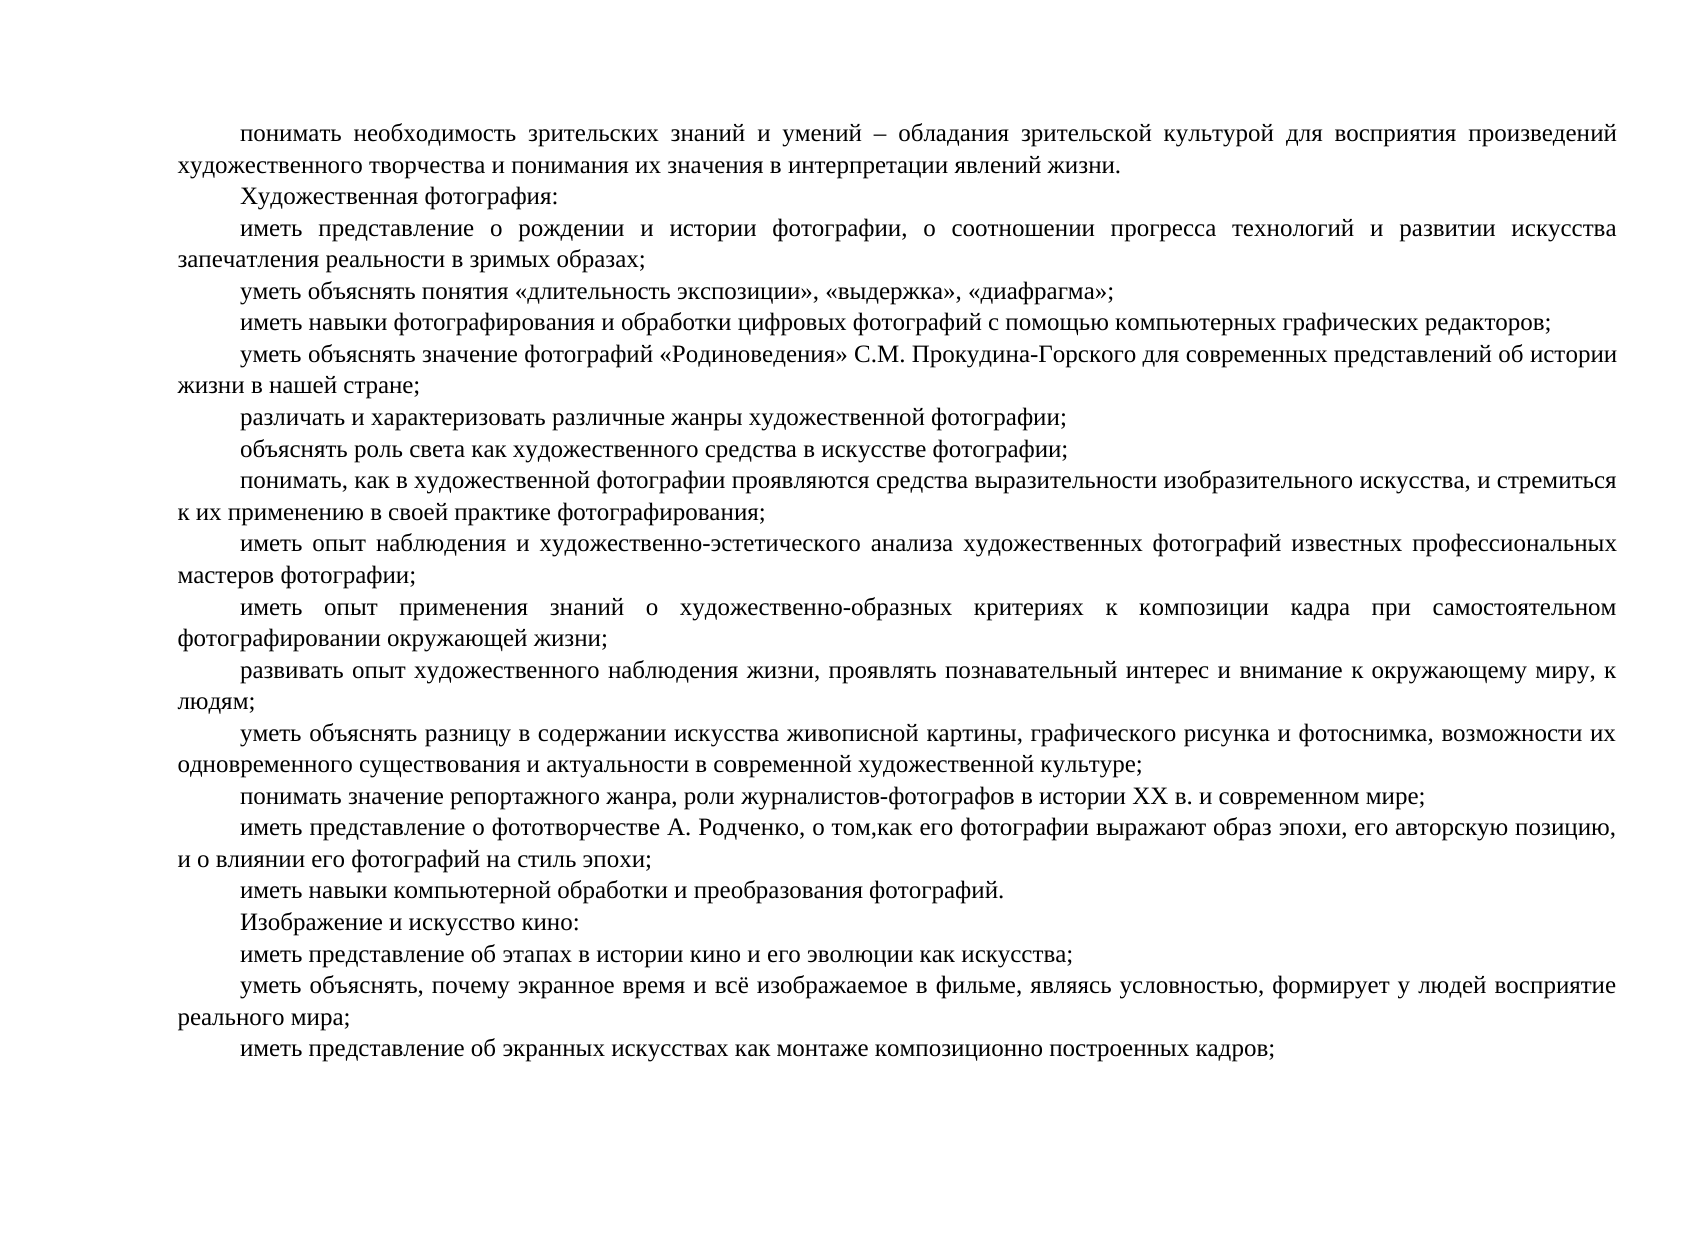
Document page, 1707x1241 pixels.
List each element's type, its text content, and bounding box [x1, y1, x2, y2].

text уметь объяснять значение фотографий «Родиноведения» С.М. Прокудина-Горского для современных представлений об истории жизни в нашей стране; [177, 339, 1618, 399]
text различать и характеризовать различные жанры художественной фотографии; [177, 402, 1618, 431]
text объяснять роль света как художественного средства в искусстве фотографии; [177, 434, 1618, 462]
text понимать, как в художественной фотографии проявляются средства выразительности изобразительного искусства, и стремиться к их применению в своей практике фотографирования; [177, 465, 1618, 526]
text иметь навыки фотографирования и обработки цифровых фотографий с помощью компьютерных графических редакторов; [177, 307, 1618, 336]
text иметь представление об этапах в истории кино и его эволюции как искусства; [177, 939, 1618, 967]
text иметь представление об экранных искусствах как монтаже композиционно построенных кадров; [177, 1033, 1618, 1062]
text Художественная фотография: [177, 181, 1618, 210]
text иметь представление о фототворчестве А. Родченко, о том,как его фотографии выражают образ эпохи, его авторскую позицию, и о влиянии его фотографий на стиль эпохи; [177, 812, 1618, 873]
text иметь представление о рождении и истории фотографии, о соотношении прогресса технологий и развитии искусства запечатления реальности в зримых образах; [177, 213, 1618, 273]
text развивать опыт художественного наблюдения жизни, проявлять познавательный интерес и внимание к окружающему миру, к людям; [177, 655, 1618, 715]
text Изображение и искусство кино: [177, 907, 1618, 936]
text уметь объяснять понятия «длительность экспозиции», «выдержка», «диафрагма»; [177, 276, 1618, 305]
text уметь объяснять разницу в содержании искусства живописной картины, графического рисунка и фотоснимка, возможности их одновременного существования и актуальности в современной художественной культуре; [177, 718, 1618, 778]
text иметь навыки компьютерной обработки и преобразования фотографий. [177, 876, 1618, 904]
text иметь опыт применения знаний о художественно-образных критериях к композиции кадра при самостоятельном фотографировании окружающей жизни; [177, 592, 1618, 652]
text иметь опыт наблюдения и художественно-эстетического анализа художественных фотографий известных профессиональных мастеров фотографии; [177, 528, 1618, 589]
text понимать необходимость зрительских знаний и умений – обладания зрительской культурой для восприятия произведений художественного творчества и понимания их значения в интерпретации явлений жизни. [177, 118, 1618, 178]
text понимать значение репортажного жанра, роли журналистов-фотографов в истории ХХ в. и современном мире; [177, 781, 1618, 810]
text уметь объяснять, почему экранное время и всё изображаемое в фильме, являясь условностью, формирует у людей восприятие реального мира; [177, 970, 1618, 1031]
